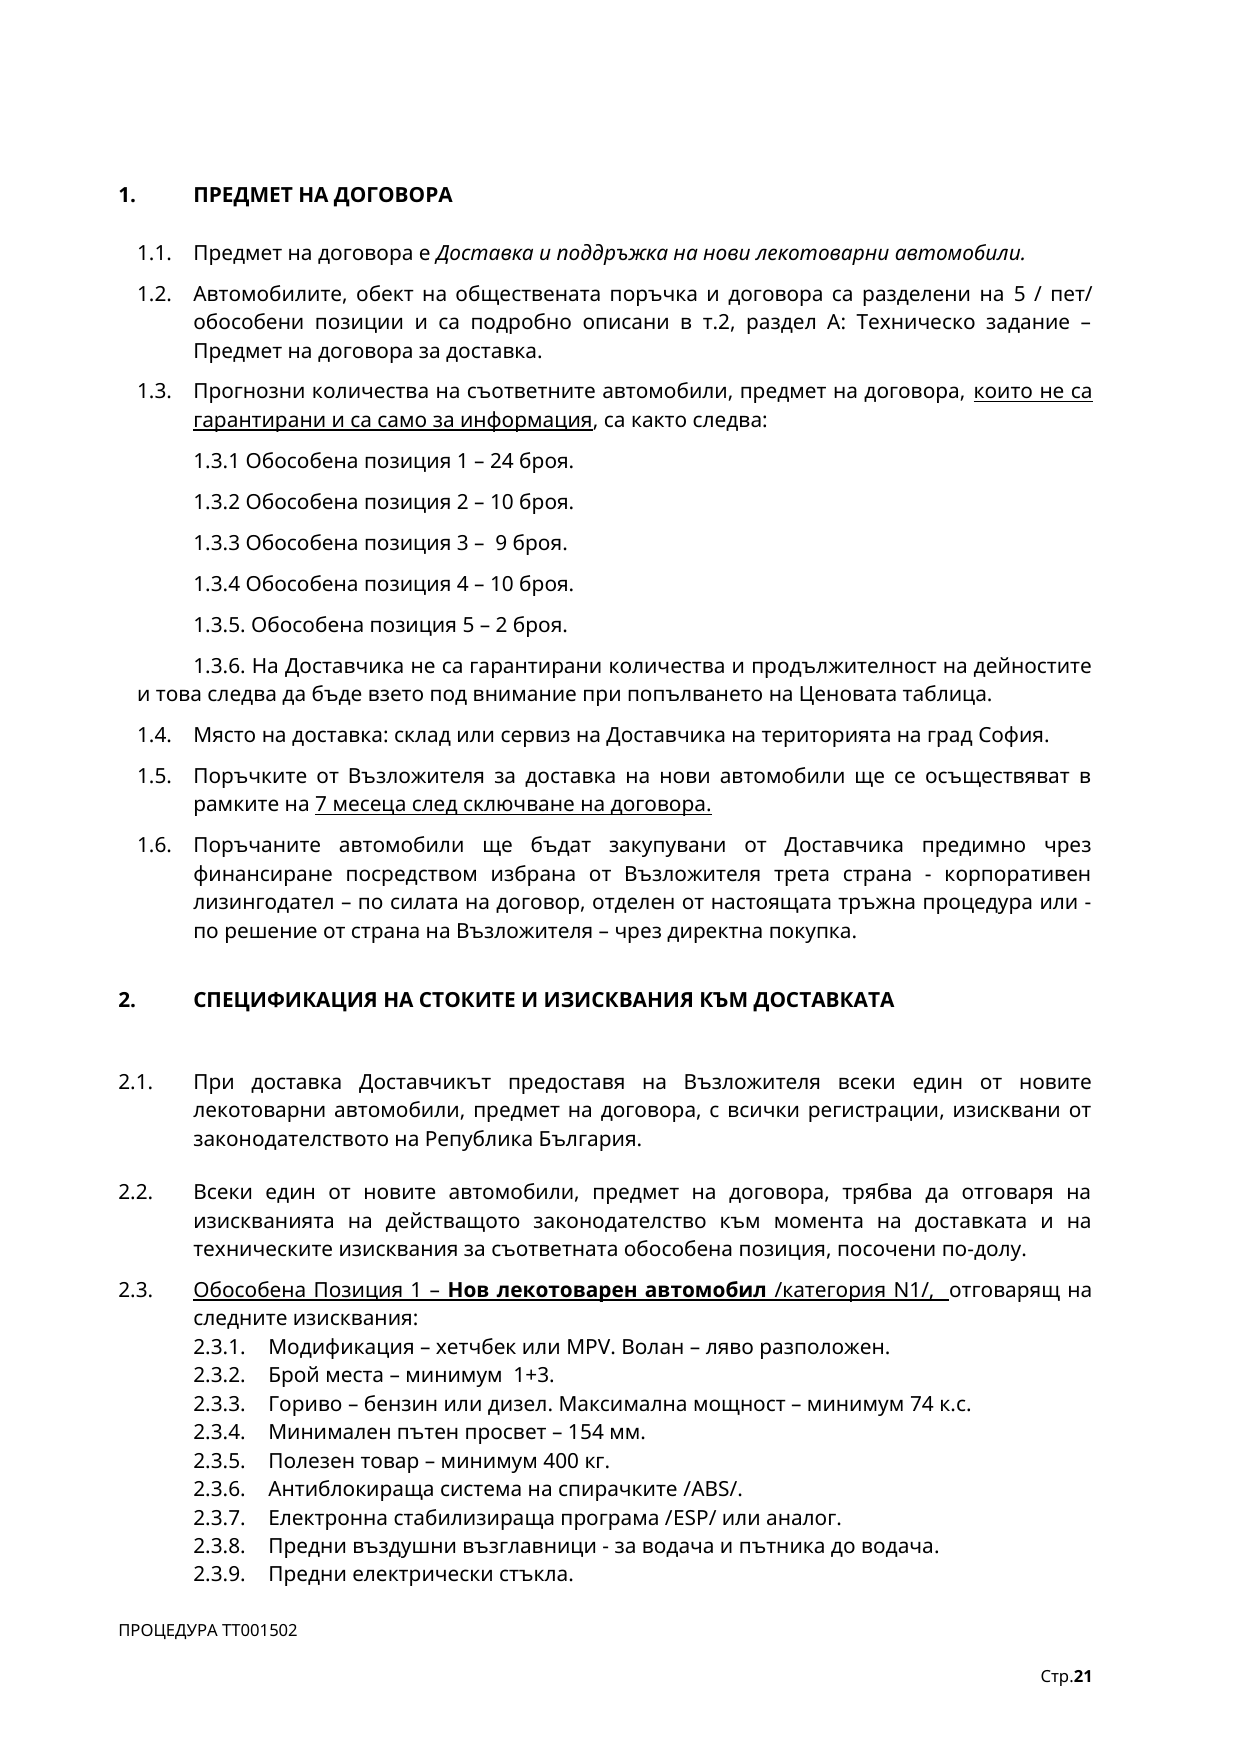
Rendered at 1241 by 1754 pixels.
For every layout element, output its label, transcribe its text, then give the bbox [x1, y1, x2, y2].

text 1.3.4 Обособена позиция 4 – 10 броя. [137, 569, 1092, 597]
text 1.3.1 Обособена позиция 1 – 24 броя. [137, 446, 1092, 474]
list Полезен товар – минимум 400 кг. [193, 1446, 1092, 1474]
list Предни въздушни възглавници - за водача и пътника до водача. [193, 1531, 1092, 1559]
list Всеки един от новите автомобили, предмет на договора, трябва да отговаря на изискванията на действащото законодателство към момента на доставката и на техническите изисквания за съответната обособена позиция, посочени по-долу. [118, 1177, 1092, 1263]
list ПРЕДМЕТ НА ДОГОВОРА [118, 180, 1092, 209]
text 1.3.6. На Доставчика не са гарантирани количества и продължителност на дейностите и това следва да бъде взето под внимание при попълването на Ценовата таблица. [137, 651, 1092, 708]
list При доставка Доставчикът предоставя на Възложителя всеки един от новите лекотоварни автомобили, предмет на договора, с всички регистрации, изисквани от законодателството на Република България. [118, 1067, 1092, 1152]
list Електронна стабилизираща програма /ESP/ или аналог. [193, 1503, 1092, 1531]
list СПЕЦИФИКАЦИЯ НА СТОКИТЕ И ИЗИСКВАНИЯ КЪМ ДОСТАВКАТА [118, 985, 1092, 1013]
list Предни електрически стъкла. [193, 1559, 1092, 1588]
text 1.3.3 Обособена позиция 3 – 9 броя. [137, 528, 1092, 556]
list Поръчките от Възложителя за доставка на нови автомобили ще се осъществяват в рамките на 7 месеца след сключване на договора. [137, 761, 1092, 818]
list Обособена Позиция 1 – Нов лекотоварен автомобил /категория N1/, отговарящ на следните изисквания: [118, 1275, 1092, 1332]
list Прогнозни количества на съответните автомобили, предмет на договора, които не са гарантирани и са само за информация, са както следва: [137, 377, 1092, 433]
list Минимален пътен просвет – 154 мм. [193, 1417, 1092, 1446]
list Гориво – бензин или дизел. Максимална мощност – минимум 74 к.с. [193, 1389, 1092, 1417]
list Място на доставка: склад или сервиз на Доставчика на територията на град София. [137, 720, 1092, 748]
list Модификация – хетчбек или MPV. Волан – ляво разположен. [193, 1332, 1092, 1360]
list Предмет на договора е Доставка и поддръжка на нови лекотоварни автомобили. [137, 238, 1092, 266]
text 1.3.2 Обособена позиция 2 – 10 броя. [137, 487, 1092, 515]
text 1.3.5. Обособена позиция 5 – 2 броя. [137, 610, 1092, 638]
list Автомобилите, обект на обществената поръчка и договора са разделени на 5 / пет/ обособени позиции и са подробно описани в т.2, раздел А: Техническо задание – Предмет на договора за доставка. [137, 279, 1092, 364]
list Брой места – минимум 1+3. [193, 1360, 1092, 1389]
list Антиблокираща система на спирачките /ABS/. [193, 1474, 1092, 1503]
list Поръчаните автомобили ще бъдат закупувани от Доставчика предимно чрез финансиране посредством избрана от Възложителя трета страна - корпоративен лизингодател – по силата на договор, отделен от настоящата тръжна процедура или - по решение от страна на Възложителя – чрез директна покупка. [137, 830, 1092, 944]
